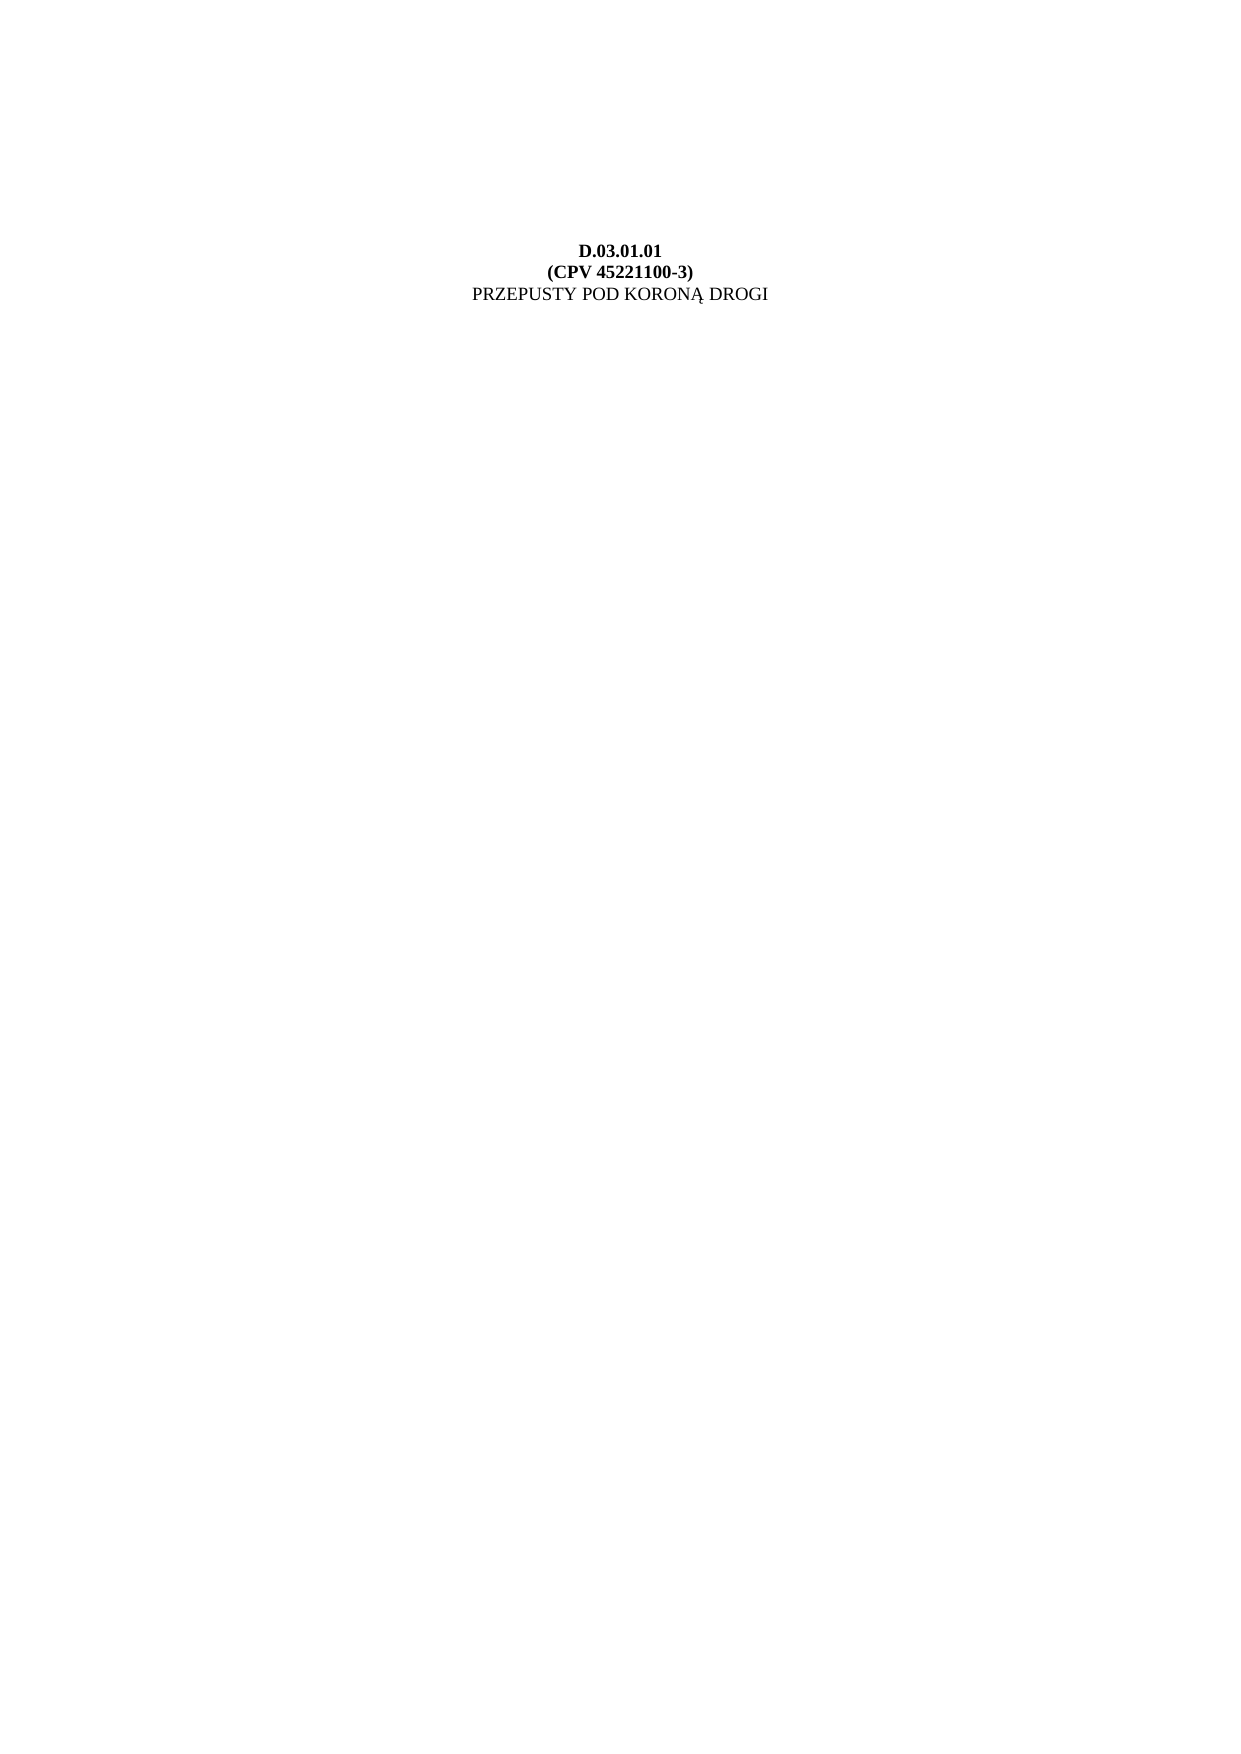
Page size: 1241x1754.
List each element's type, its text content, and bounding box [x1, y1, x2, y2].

text D.03.01.01 [177, 240, 1063, 261]
text PRZEPUSTY POD KORONĄ DROGI [177, 283, 1063, 304]
text (CPV 45221100-3) [177, 261, 1063, 283]
